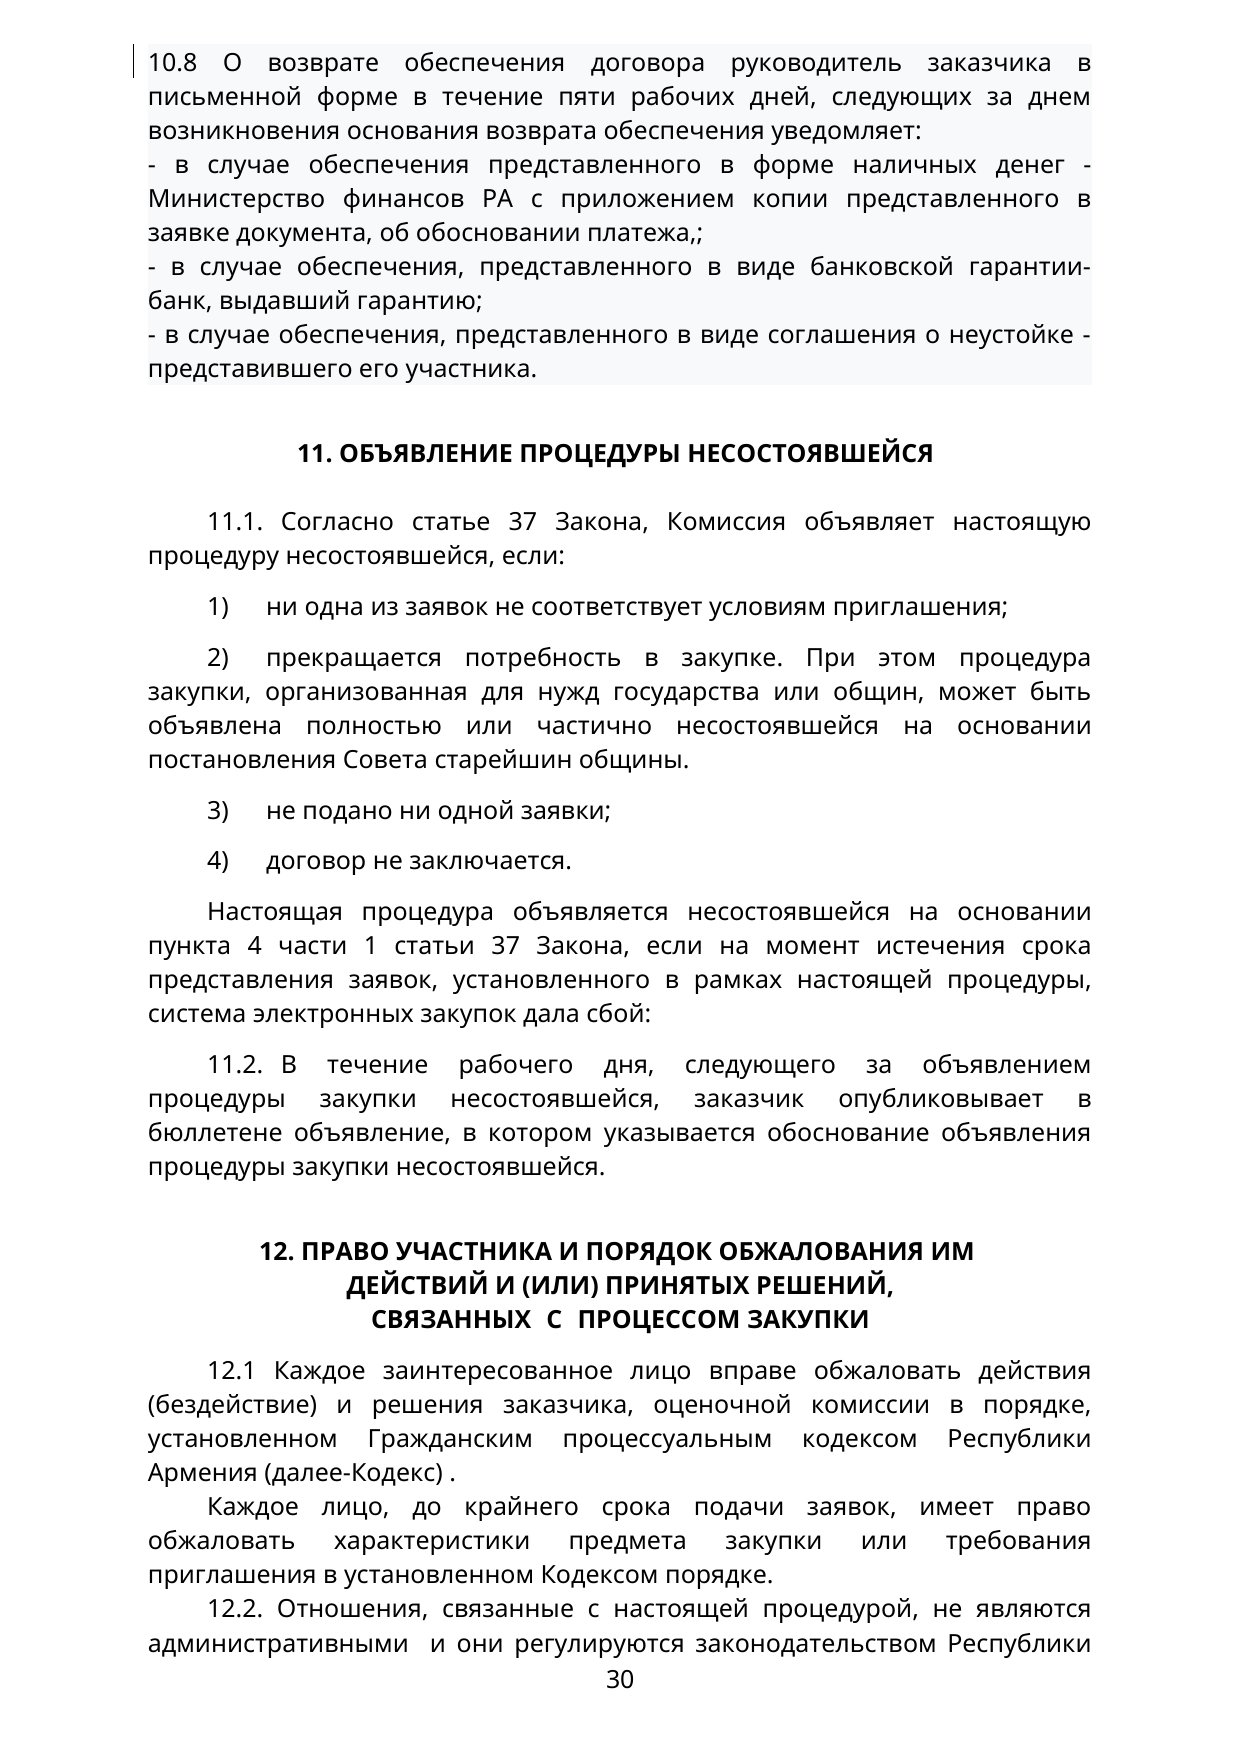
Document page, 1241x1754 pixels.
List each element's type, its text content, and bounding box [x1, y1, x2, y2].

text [148, 1591, 1092, 1659]
text 1) ни одна из заявок не соответствует условиям приглашения; [148, 589, 1092, 623]
text - в случае обеспечения, представленного в виде соглашения о неустойке - представившего его участника. [148, 317, 1092, 385]
text 3) не подано ни одной заявки; [148, 792, 1092, 826]
text Каждое лицо, до крайнего срока подачи заявок, имеет право обжаловать характеристики предмета закупки или требования приглашения в установленном Кодексом порядке. [148, 1489, 1092, 1591]
text - в случае обеспечения, представленного в виде банковской гарантии- банк, выдавший гарантию; [148, 249, 1092, 317]
text 11.1. Согласно статье 37 Закона, Комиссия объявляет настоящую процедуру несостоявшейся, если: [148, 504, 1092, 572]
text 2) прекращается потребность в закупке. При этом процедура закупки, организованная для нужд государства или общин, может быть объявлена полностью или частично несостоявшейся на основании постановления Совета старейшин общины. [148, 639, 1092, 776]
text - в случае обеспечения представленного в форме наличных денег - Министерство финансов РА с приложением копии представленного в заявке документа, об обосновании платежа,; [148, 147, 1092, 249]
text 11.2. В течение рабочего дня, следующего за объявлением процедуры закупки несостоявшейся, заказчик опубликовывает в бюллетене объявление, в котором указывается обоснование объявления процедуры закупки несостоявшейся. [148, 1047, 1092, 1183]
text Настоящая процедура объявляется несостоявшейся на основании пункта 4 части 1 статьи 37 Закона, если на момент истечения срока представления заявок, установленного в рамках настоящей процедуры, система электронных закупок дала сбой: [148, 894, 1092, 1030]
text 12. ПРАВО УЧАСТНИКА И ПОРЯДОК ОБЖАЛОВАНИЯ ИМ ДЕЙСТВИЙ И (ИЛИ) ПРИНЯТЫХ РЕШЕНИЙ, СВЯЗАННЫХ С ПРОЦЕССОМ ЗАКУПКИ [207, 1234, 1034, 1336]
text 11. ОБЪЯВЛЕНИЕ ПРОЦЕДУРЫ НЕСОСТОЯВШЕЙСЯ [148, 436, 1092, 470]
text 12.1 Каждое заинтересованное лицо вправе обжаловать действия (бездействие) и решения заказчика, оценочной комиссии в порядке, установленном Гражданским процессуальным кодексом Республики Армения (далее-Кодекс) . [148, 1353, 1092, 1489]
text 4) договор не заключается. [148, 843, 1092, 877]
text 10.8 О возврате обеспечения договора руководитель заказчика в письменной форме в течение пяти рабочих дней, следующих за днем возникновения основания возврата обеспечения уведомляет: [148, 44, 1092, 147]
